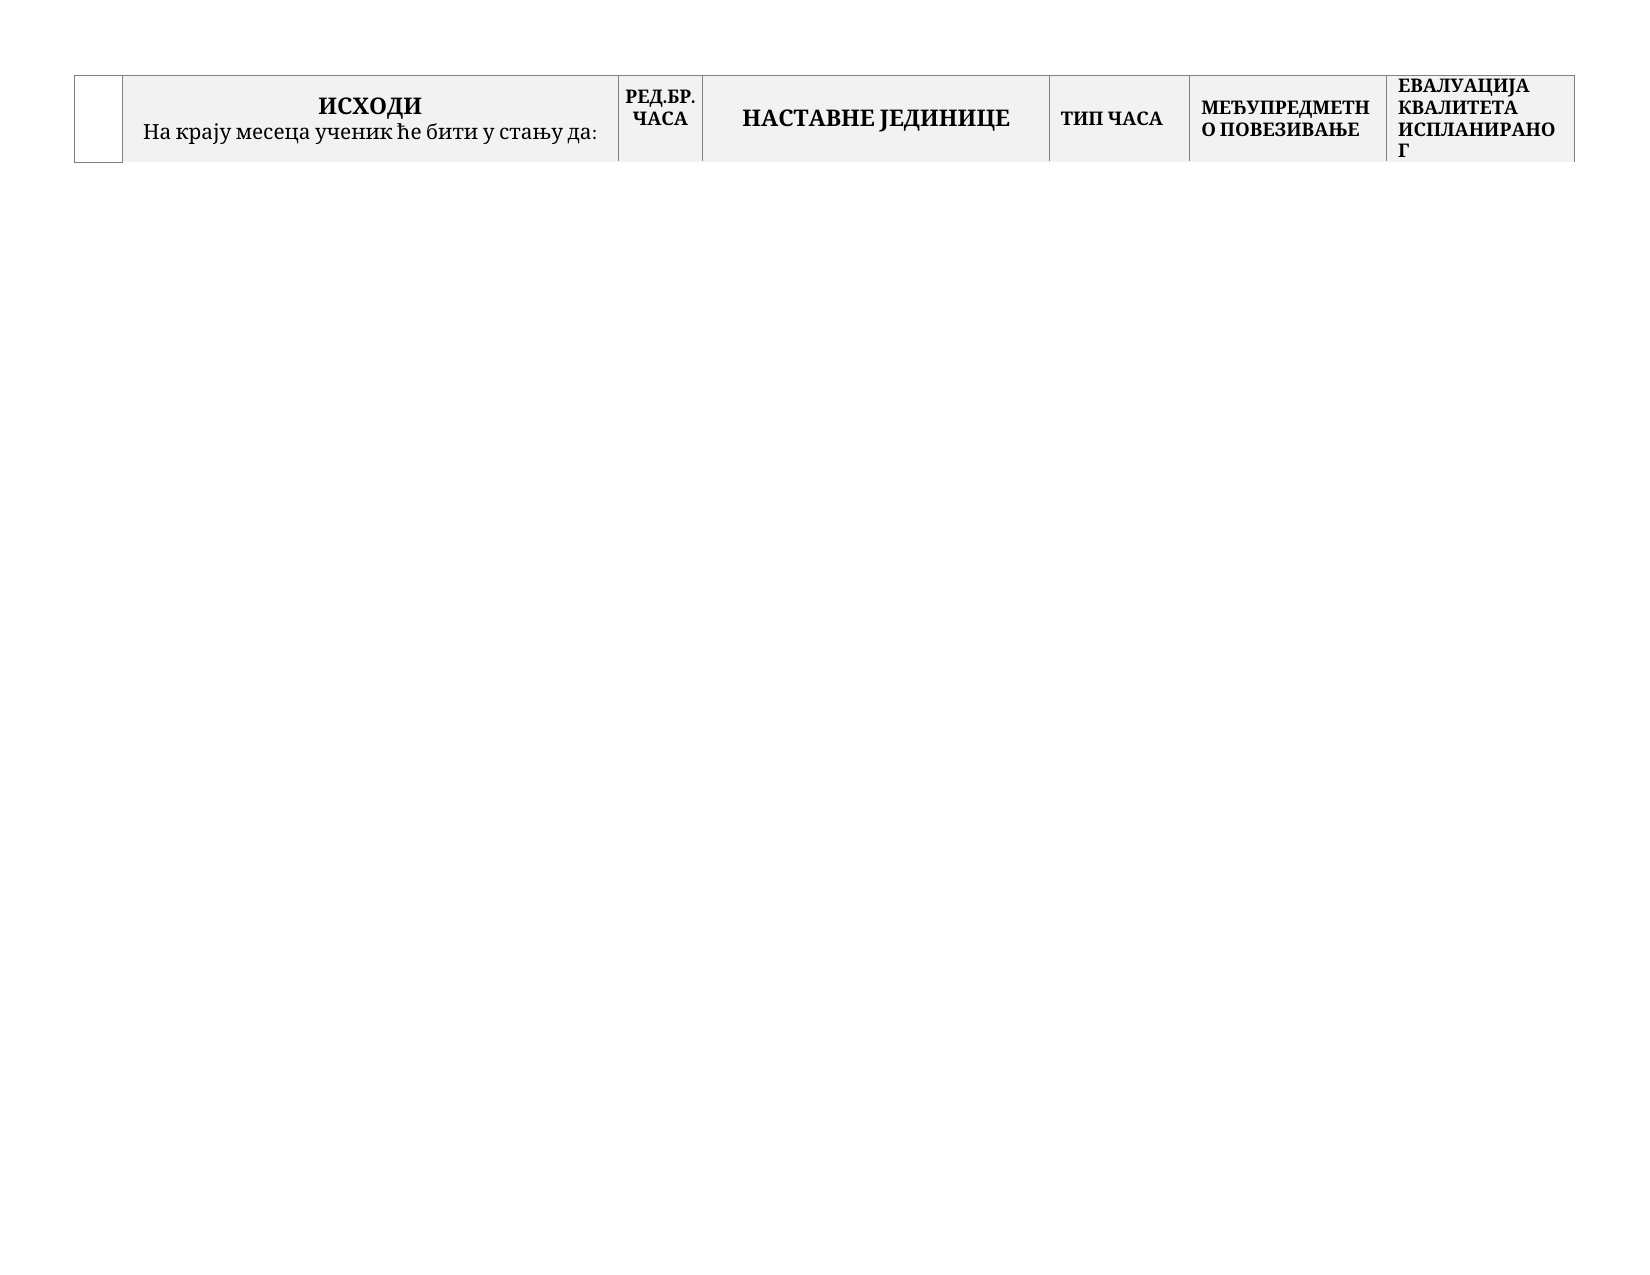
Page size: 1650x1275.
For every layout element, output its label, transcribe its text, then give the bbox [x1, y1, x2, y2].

table_header МЕЂУПРЕДМЕТНО ПОВЕЗИВАЊЕ [1190, 76, 1387, 162]
table_header [75, 76, 122, 162]
table_header ИСХОДИ На крају месеца ученик ће бити у стању да: [123, 76, 618, 162]
table_header РЕД.БР. ЧАСА [618, 76, 702, 162]
table_header ЕВАЛУАЦИЈА КВАЛИТЕТА ИСПЛАНИРАНОГ [1387, 76, 1574, 162]
table_header НАСТАВНЕ ЈЕДИНИЦЕ [703, 76, 1049, 162]
table_header ТИП ЧАСА [1049, 76, 1190, 162]
